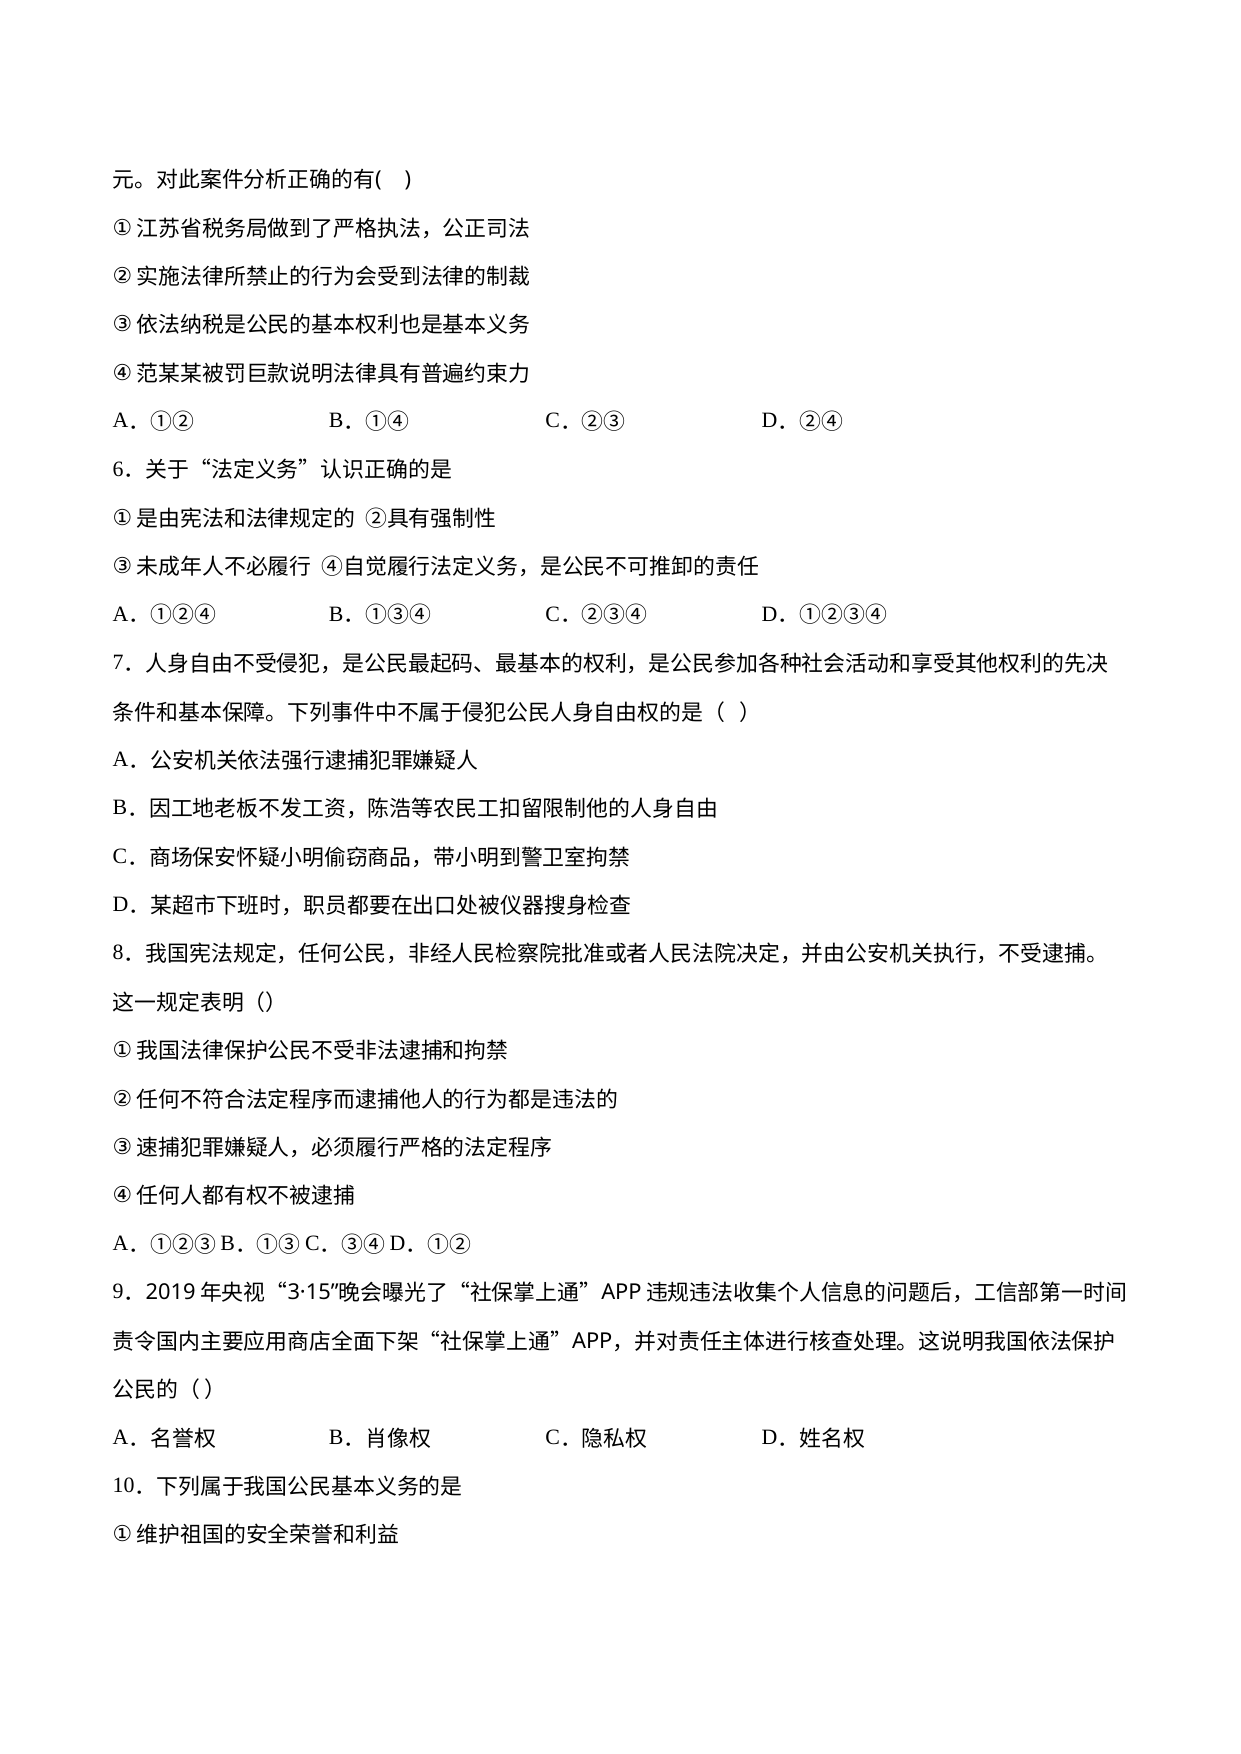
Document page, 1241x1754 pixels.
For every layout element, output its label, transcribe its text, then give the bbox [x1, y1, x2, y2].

text ①是由宪法和法律规定的 ②具有强制性 [112, 500, 1128, 533]
text ②实施法律所禁止的行为会受到法律的制裁 [112, 259, 1128, 291]
text ①江苏省税务局做到了严格执法，公正司法 [112, 210, 1128, 243]
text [112, 162, 1128, 194]
text ③依法纳税是公民的基本权利也是基本义务 [112, 307, 1128, 339]
text A．名誉权 B．肖像权 C．隐私权 D．姓名权 [112, 1420, 1128, 1453]
text A．公安机关依法强行逮捕犯罪嫌疑人 [112, 742, 1128, 775]
text 6．关于“法定义务”认识正确的是 [112, 452, 1128, 484]
text 10．下列属于我国公民基本义务的是 [112, 1469, 1128, 1501]
text ③速捕犯罪嫌疑人，必须履行严格的法定程序 [112, 1129, 1128, 1162]
text ④任何人都有权不被逮捕 [112, 1178, 1128, 1210]
text A．①②④ B．①③④ C．②③④ D．①②③④ [112, 597, 1128, 629]
text A．①②③B．①③C．③④D．①② [112, 1226, 1128, 1259]
text A．①② B．①④ C．②③ D．②④ [112, 404, 1128, 436]
text ③未成年人不必履行 ④自觉履行法定义务，是公民不可推卸的责任 [112, 549, 1128, 581]
text ④范某某被罚巨款说明法律具有普遍约束力 [112, 355, 1128, 388]
text ②任何不符合法定程序而逮捕他人的行为都是违法的 [112, 1081, 1128, 1114]
text ①维护祖国的安全荣誉和利益 [112, 1517, 1128, 1549]
text D．某超市下班时，职员都要在出口处被仪器搜身检查 [112, 887, 1128, 920]
text 7．人身自由不受侵犯，是公民最起码、最基本的权利，是公民参加各种社会活动和享受其他权利的先决条件和基本保障。下列事件中不属于侵犯公民人身自由权的是（ ） [112, 645, 1128, 727]
text C．商场保安怀疑小明偷窃商品，带小明到警卫室拘禁 [112, 839, 1128, 872]
text 9．2019年央视“3·15”晚会曝光了“社保掌上通”APP违规违法收集个人信息的问题后，工信部第一时间责令国内主要应用商店全面下架“社保掌上通”APP，并对责任主体进行核查处理。这说明我国依法保护公民的（ ） [112, 1274, 1128, 1404]
text ①我国法律保护公民不受非法逮捕和拘禁 [112, 1033, 1128, 1065]
text B．因工地老板不发工资，陈浩等农民工扣留限制他的人身自由 [112, 791, 1128, 823]
text 8．我国宪法规定，任何公民，非经人民检察院批准或者人民法院决定，并由公安机关执行，不受逮捕。这一规定表明（） [112, 936, 1128, 1017]
